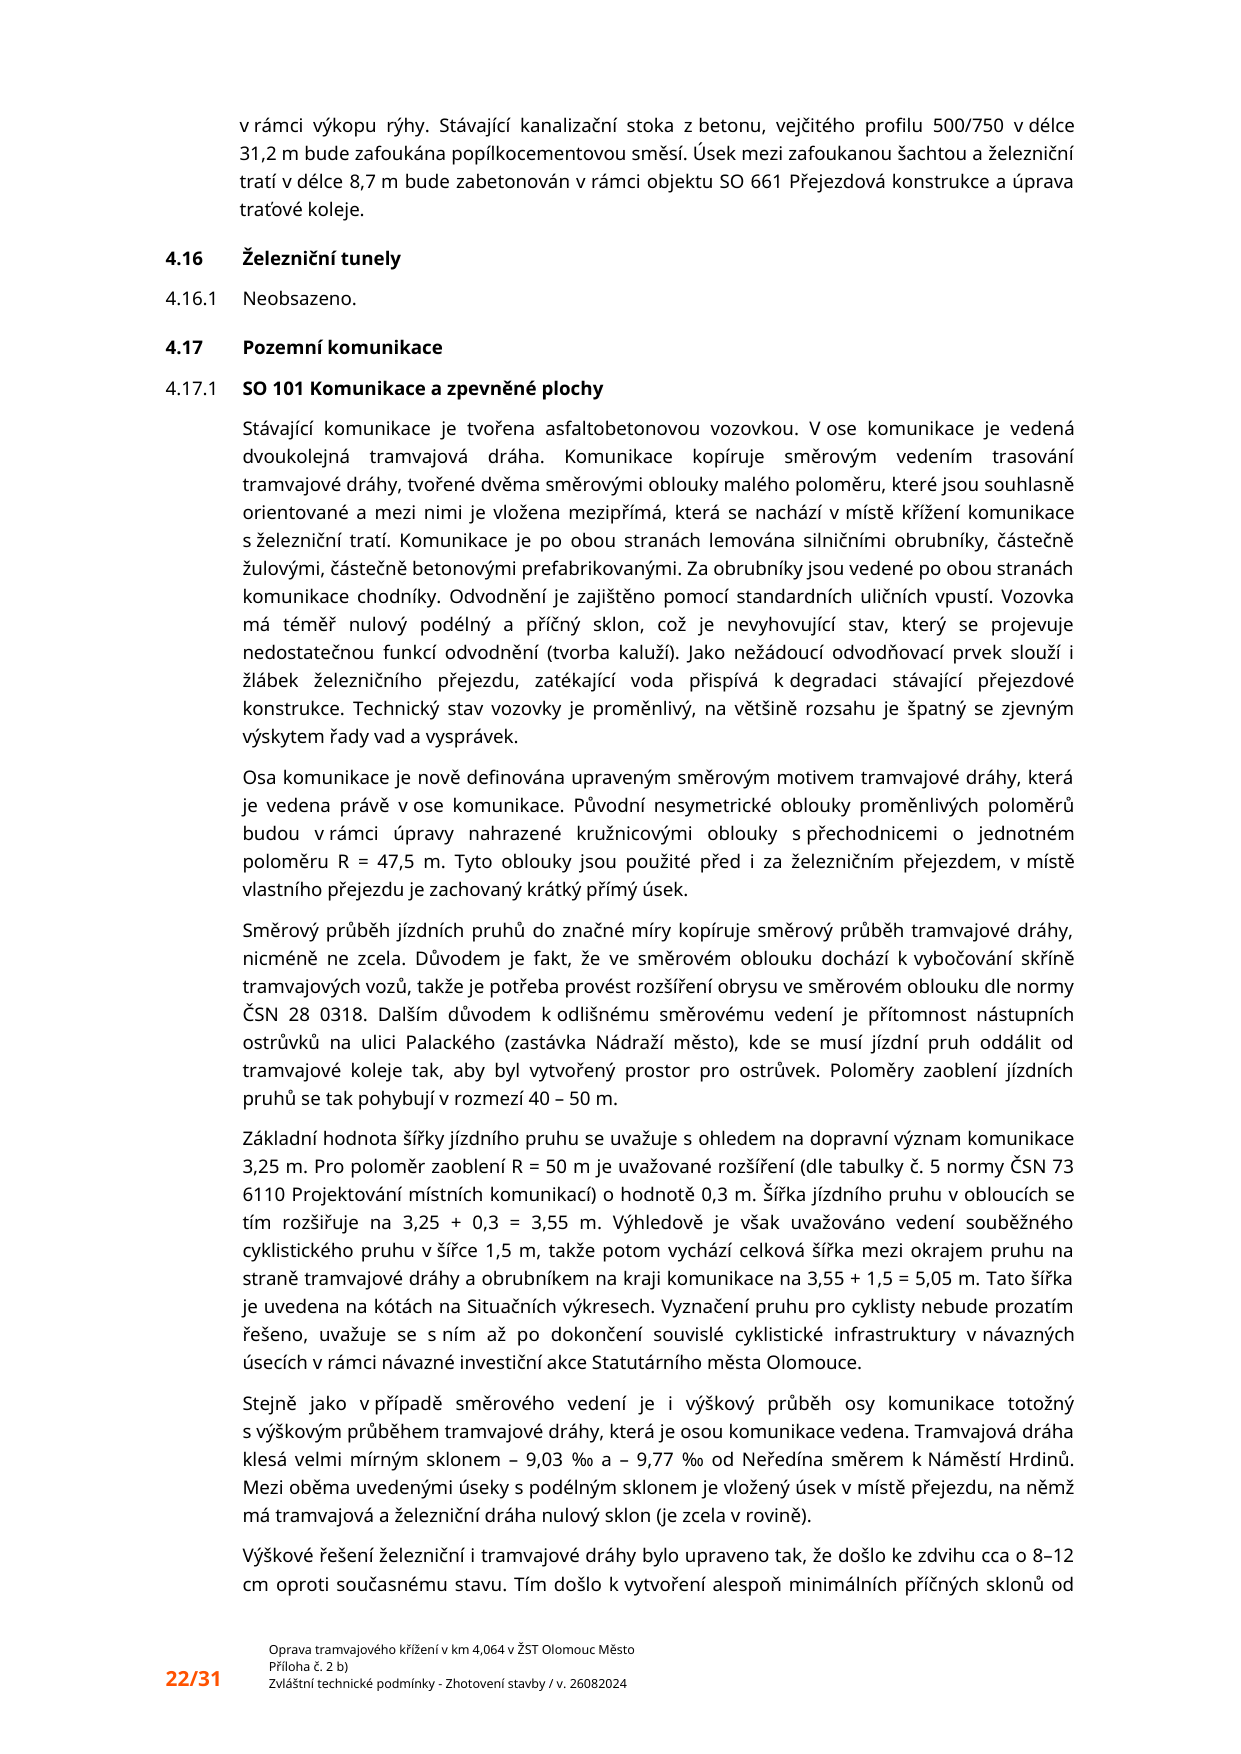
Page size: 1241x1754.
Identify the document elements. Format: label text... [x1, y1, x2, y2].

text Stávající komunikace je tvořena asfaltobetonovou vozovkou. V ose komunikace je vedená dvoukolejná tramvajová dráha. Komunikace kopíruje směrovým vedením trasování tramvajové dráhy, tvořené dvěma směrovými oblouky malého poloměru, které jsou souhlasně orientované a mezi nimi je vložena mezipřímá, která se nachází v místě křížení komunikace s železniční tratí. Komunikace je po obou stranách lemována silničními obrubníky, částečně žulovými, částečně betonovými prefabrikovanými. Za obrubníky jsou vedené po obou stranách komunikace chodníky. Odvodnění je zajištěno pomocí standardních uličních vpustí. Vozovka má téměř nulový podélný a příčný sklon, což je nevyhovující stav, který se projevuje nedostatečnou funkcí odvodnění (tvorba kaluží). Jako nežádoucí odvodňovací prvek slouží i žlábek železničního přejezdu, zatékající voda přispívá k degradaci stávající přejezdové konstrukce. Technický stav vozovky je proměnlivý, na většině rozsahu je špatný se zjevným výskytem řady vad a vysprávek. [242, 416, 1075, 749]
list Neobsazeno. [165, 286, 1075, 311]
text Osa komunikace je nově definována upraveným směrovým motivem tramvajové dráhy, která je vedena právě v ose komunikace. Původní nesymetrické oblouky proměnlivých poloměrů budou v rámci úpravy nahrazené kružnicovými oblouky s přechodnicemi o jednotném poloměru R = 47,5 m. Tyto oblouky jsou použité před i za železničním přejezdem, v místě vlastního přejezdu je zachovaný krátký přímý úsek. [242, 764, 1075, 902]
text Základní hodnota šířky jízdního pruhu se uvažuje s ohledem na dopravní význam komunikace 3,25 m. Pro poloměr zaoblení R = 50 m je uvažované rozšíření (dle tabulky č. 5 normy ČSN 73 6110 Projektování místních komunikací) o hodnotě 0,3 m. Šířka jízdního pruhu v obloucích se tím rozšiřuje na 3,25 + 0,3 = 3,55 m. Výhledově je však uvažováno vedení souběžného cyklistického pruhu v šířce 1,5 m, takže potom vychází celková šířka mezi okrajem pruhu na straně tramvajové dráhy a obrubníkem na kraji komunikace na 3,55 + 1,5 = 5,05 m. Tato šířka je uvedena na kótách na Situačních výkresech. Vyznačení pruhu pro cyklisty nebude prozatím řešeno, uvažuje se s ním až po dokončení souvislé cyklistické infrastruktury v návazných úsecích v rámci návazné investiční akce Statutárního města Olomouce. [242, 1126, 1075, 1375]
list SO 101 Komunikace a zpevněné plochy [165, 375, 1075, 401]
list Pozemní komunikace [165, 334, 1075, 360]
text Směrový průběh jízdních pruhů do značné míry kopíruje směrový průběh tramvajové dráhy, nicméně ne zcela. Důvodem je fakt, že ve směrovém oblouku dochází k vybočování skříně tramvajových vozů, takže je potřeba provést rozšíření obrysu ve směrovém oblouku dle normy ČSN 28 0318. Dalším důvodem k odlišnému směrovému vedení je přítomnost nástupních ostrůvků na ulici Palackého (zastávka Nádraží město), kde se musí jízdní pruh oddálit od tramvajové koleje tak, aby byl vytvořený prostor pro ostrůvek. Poloměry zaoblení jízdních pruhů se tak pohybují v rozmezí 40 – 50 m. [242, 917, 1075, 1111]
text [242, 1543, 1075, 1596]
text Stejně jako v případě směrového vedení je i výškový průběh osy komunikace totožný s výškovým průběhem tramvajové dráhy, která je osou komunikace vedena. Tramvajová dráha klesá velmi mírným sklonem – 9,03 ‰ a – 9,77 ‰ od Neředína směrem k Náměstí Hrdinů. Mezi oběma uvedenými úseky s podélným sklonem je vložený úsek v místě přejezdu, na němž má tramvajová a železniční dráha nulový sklon (je zcela v rovině). [242, 1390, 1075, 1528]
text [239, 112, 1075, 222]
list Železniční tunely [165, 245, 1075, 271]
